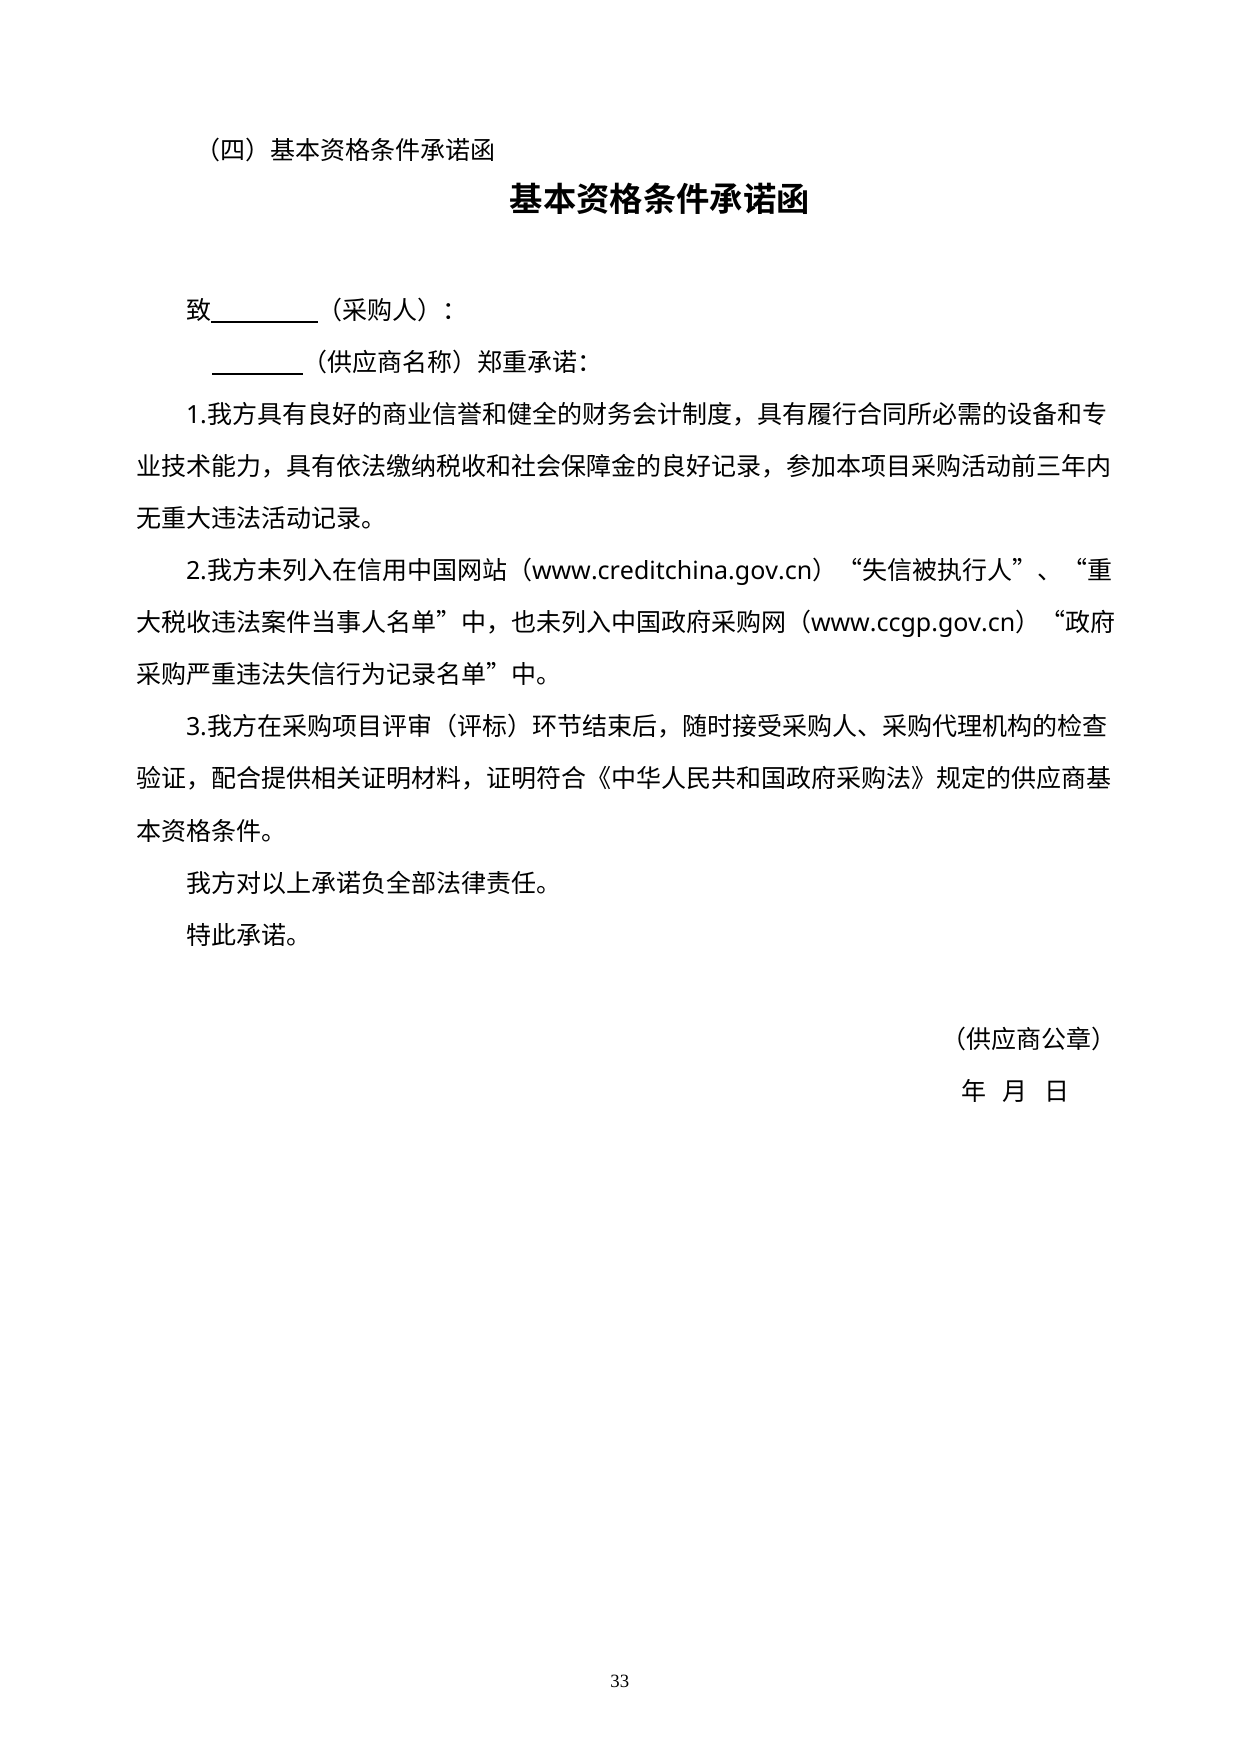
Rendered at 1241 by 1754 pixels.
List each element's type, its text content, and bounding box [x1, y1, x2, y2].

text 致 （采购人）： [136, 277, 1116, 329]
text 2.我方未列入在信用中国网站（www.creditchina.gov.cn）“失信被执行人”、“重大税收违法案件当事人名单”中，也未列入中国政府采购网（www.ccgp.gov.cn）“政府采购严重违法失信行为记录名单”中。 [136, 538, 1116, 694]
text 我方对以上承诺负全部法律责任。 [136, 850, 1116, 902]
text （供应商公章） [136, 1007, 1116, 1059]
text 3.我方在采购项目评审（评标）环节结束后，随时接受采购人、采购代理机构的检查验证，配合提供相关证明材料，证明符合《中华人民共和国政府采购法》规定的供应商基本资格条件。 [136, 694, 1116, 850]
text 年 月 日 [136, 1059, 1116, 1111]
text 1.我方具有良好的商业信誉和健全的财务会计制度，具有履行合同所必需的设备和专业技术能力，具有依法缴纳税收和社会保障金的良好记录，参加本项目采购活动前三年内无重大违法活动记录。 [136, 382, 1116, 538]
text （供应商名称）郑重承诺： [136, 329, 1116, 382]
text 基本资格条件承诺函 [136, 170, 1116, 222]
text （四）基本资格条件承诺函 [136, 118, 1116, 170]
text 特此承诺。 [136, 902, 1116, 954]
